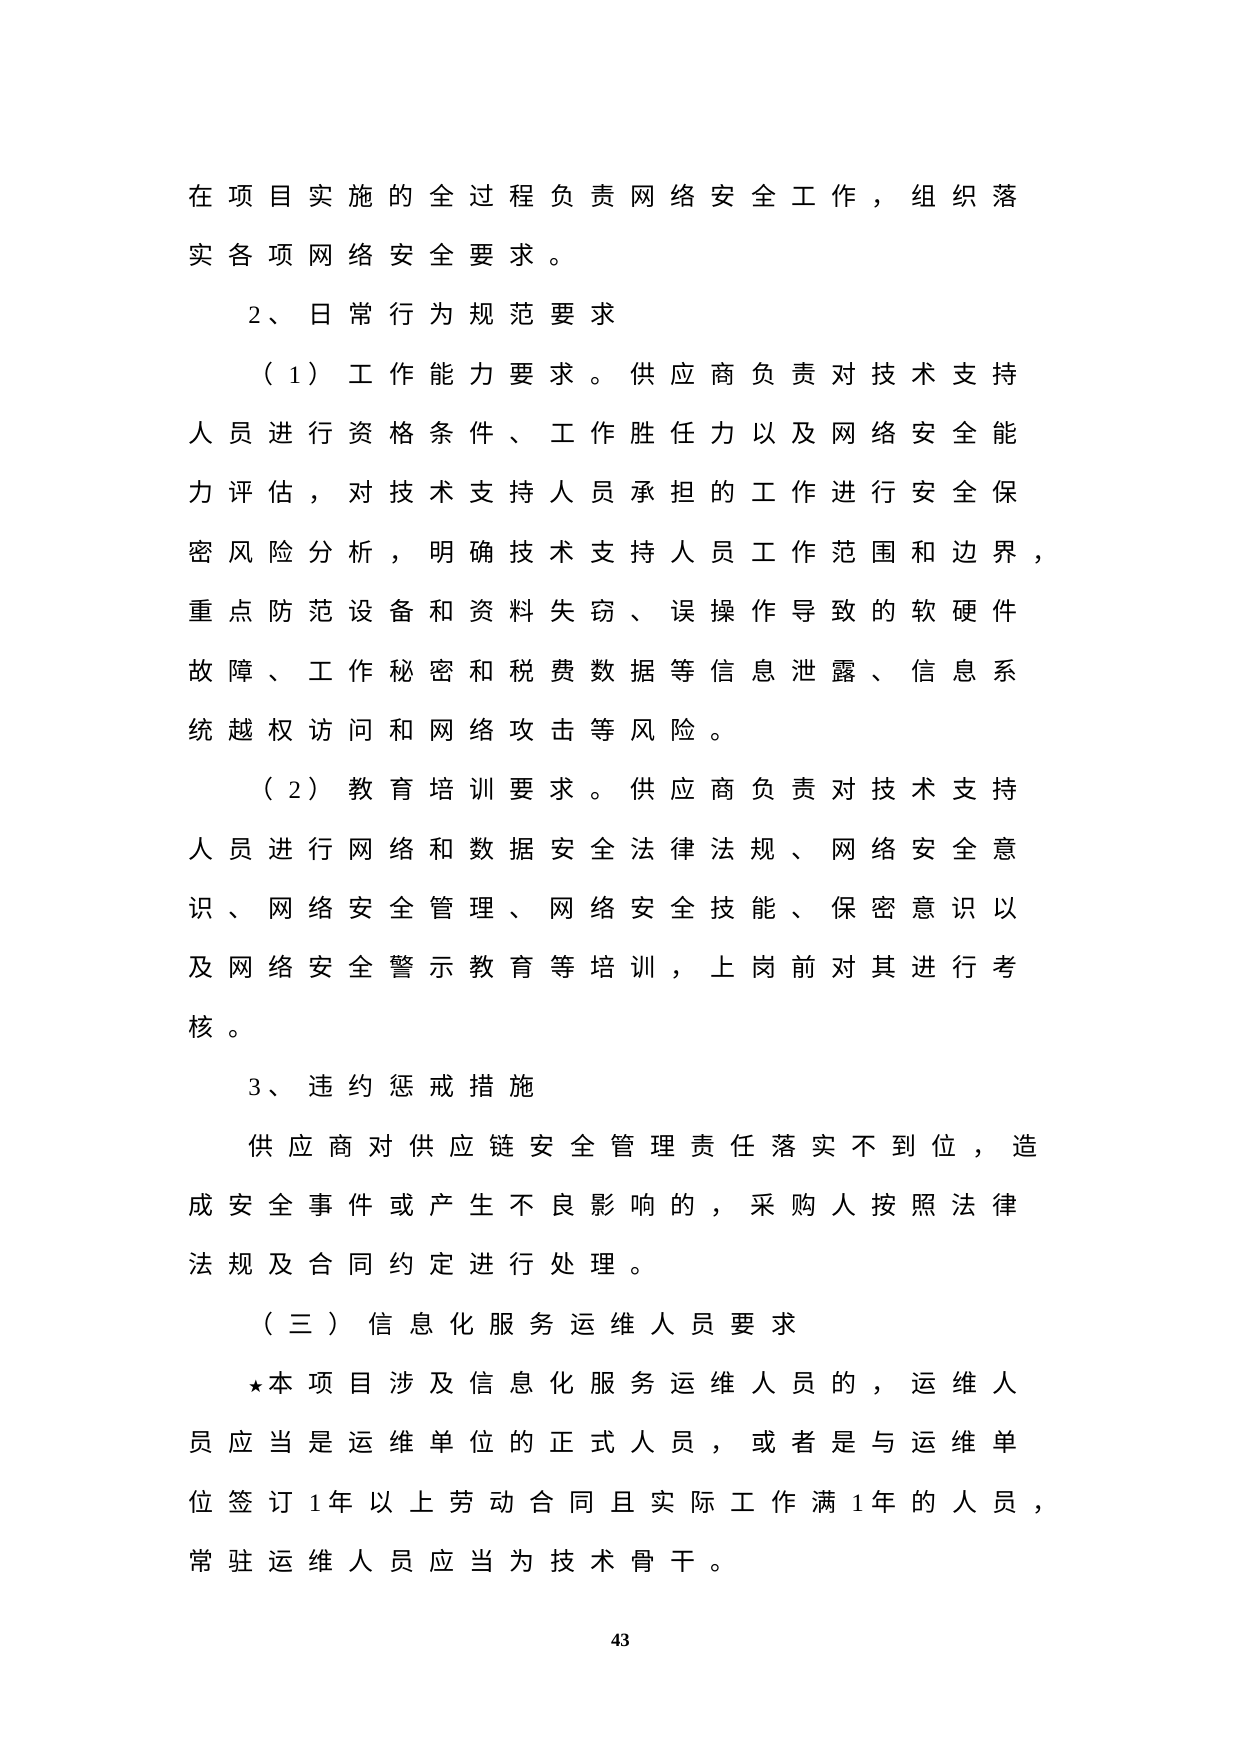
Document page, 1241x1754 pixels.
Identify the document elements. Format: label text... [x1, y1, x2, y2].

text 2、日常行为规范要求 [188, 283, 1052, 343]
text （2）教育培训要求。供应商负责对技术支持人员进行网络和数据安全法律法规、网络安全意识、网络安全管理、网络安全技能、保密意识以及网络安全警示教育等培训，上岗前对其进行考核。 [188, 758, 1052, 1055]
text ★本项目涉及信息化服务运维人员的，运维人员应当是运维单位的正式人员，或者是与运维单位签订1年以上劳动合同且实际工作满1年的人员，常驻运维人员应当为技术骨干。 [188, 1352, 1052, 1589]
text （三）信息化服务运维人员要求 [188, 1293, 1052, 1352]
text 供应商对供应链安全管理责任落实不到位，造成安全事件或产生不良影响的，采购人按照法律法规及合同约定进行处理。 [188, 1114, 1052, 1293]
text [188, 164, 1052, 283]
text 3、违约惩戒措施 [188, 1055, 1052, 1114]
text （1）工作能力要求。供应商负责对技术支持人员进行资格条件、工作胜任力以及网络安全能力评估，对技术支持人员承担的工作进行安全保密风险分析，明确技术支持人员工作范围和边界，重点防范设备和资料失窃、误操作导致的软硬件故障、工作秘密和税费数据等信息泄露、信息系统越权访问和网络攻击等风险。 [188, 343, 1052, 758]
